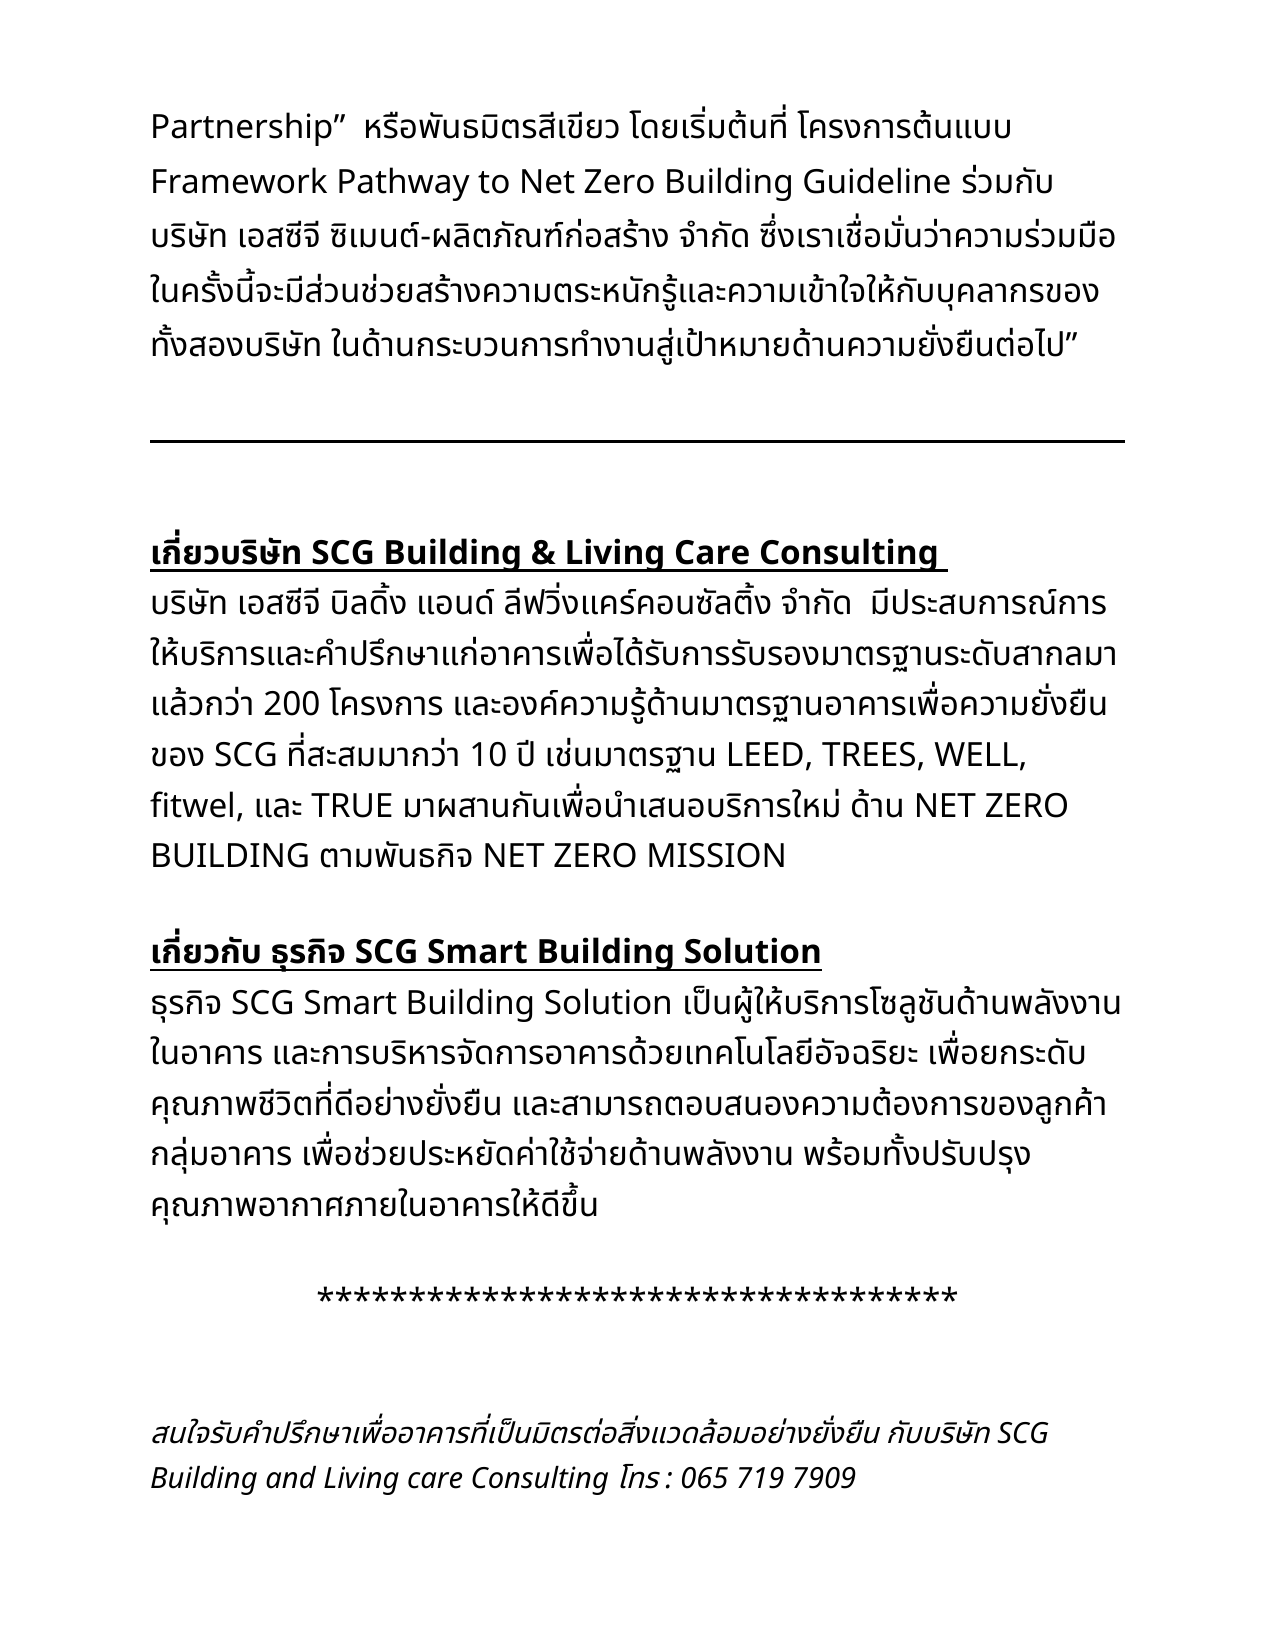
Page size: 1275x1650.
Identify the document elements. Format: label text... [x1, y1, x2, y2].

text บริษัท เอสซีจี บิลดิ้ง แอนด์ ลีฟวิ่งแคร์คอนซัลติ้ง จำกัด มีประสบการณ์การให้บริการและคำปรึกษาแก่อาคารเพื่อได้รับการรับรองมาตรฐานระดับสากลมาแล้วกว่า 200 โครงการ และองค์ความรู้ด้านมาตรฐานอาคารเพื่อความยั่งยืนของ SCG ที่สะสมมากว่า 10 ปี เช่นมาตรฐาน LEED, TREES, WELL, fitwel, และ TRUE มาผสานกันเพื่อนำเสนอบริการใหม่ ด้าน NET ZERO BUILDING ตามพันธกิจ NET ZERO MISSION [150, 579, 1125, 883]
text เกี่ยวกับ ธุรกิจ SCG Smart Building Solution [150, 928, 1125, 979]
text เกี่ยวบริษัท SCG Building & Living Care Consulting [150, 529, 1125, 579]
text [150, 103, 1125, 372]
text ธุรกิจ SCG Smart Building Solution เป็นผู้ให้บริการโซลูชันด้านพลังงานในอาคาร และการบริหารจัดการอาคารด้วยเทคโนโลยีอัจฉริยะ เพื่อยกระดับคุณภาพชีวิตที่ดีอย่างยั่งยืน และสามารถตอบสนองความต้องการของลูกค้ากลุ่มอาคาร เพื่อช่วยประหยัดค่าใช้จ่ายด้านพลังงาน พร้อมทั้งปรับปรุงคุณภาพอากาศภายในอาคารให้ดีขึ้น [150, 979, 1125, 1231]
text *********************************** [150, 1276, 1125, 1322]
text สนใจรับคำปรึกษาเพื่ออาคารที่เป็นมิตรต่อสิ่งแวดล้อมอย่างยั่งยืน กับบริษัท SCG Building and Living care Consulting โทร : 065 719 7909 [150, 1413, 1125, 1501]
